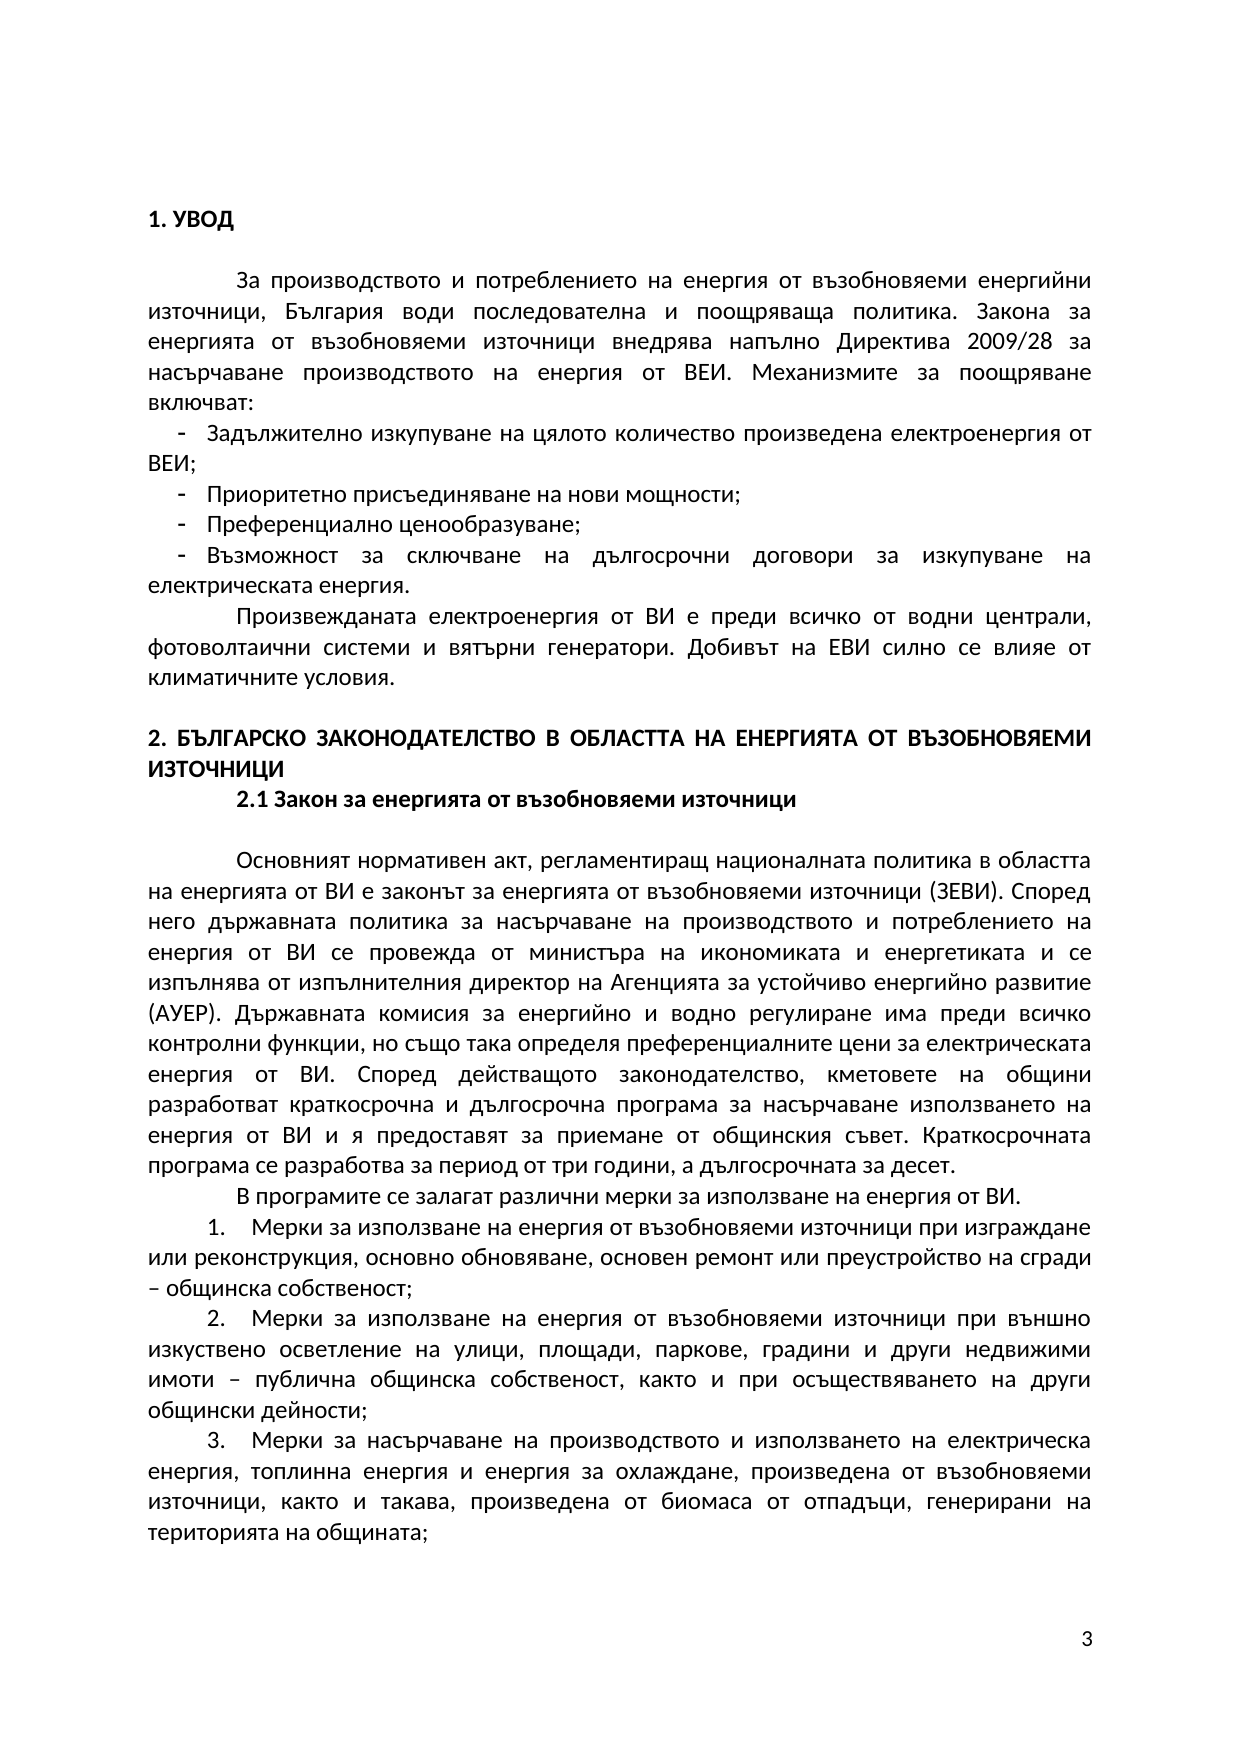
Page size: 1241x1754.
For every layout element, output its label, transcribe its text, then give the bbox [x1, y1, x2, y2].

list Мерки за използване на енергия от възобновяеми източници при изграждане или реконструкция, основно обновяване, основен ремонт или преустройство на сгради – общинска собственост; [148, 1211, 1093, 1302]
text 1. УВОД [148, 203, 1093, 234]
list Възможност за сключване на дългосрочни договори за изкупуване на електрическата енергия. [148, 539, 1093, 600]
list Мерки за използване на енергия от възобновяеми източници при външно изкуствено осветление на улици, площади, паркове, градини и други недвижими имоти – публична общинска собственост, както и при осъществяването на други общински дейности; [148, 1302, 1093, 1424]
list Мерки за насърчаване на производството и използването на електрическа енергия, топлинна енергия и енергия за охлаждане, произведена от възобновяеми източници, както и такава, произведена от биомаса от отпадъци, генерирани на територията на общината; [148, 1424, 1093, 1546]
text Основният нормативен акт, регламентиращ националната политика в областта на енергията от ВИ е законът за енергията от възобновяеми източници (ЗЕВИ). Според него държавната политика за насърчаване на производството и потреблението на енергия от ВИ се провежда от министъра на икономиката и енергетиката и се изпълнява от изпълнителния директор на Агенцията за устойчиво енергийно развитие (АУЕР). Държавната комисия за енергийно и водно регулиране има преди всичко контролни функции, но също така определя преференциалните цени за електрическата енергия от ВИ. Според действащото законодателство, кметовете на общини разработват краткосрочна и дългосрочна програма за насърчаване използването на енергия от ВИ и я предоставят за приемане от общинския съвет. Краткосрочната програма се разработва за период от три години, а дългосрочната за десет. [148, 844, 1093, 1180]
text Произвежданата електроенергия от ВИ е преди всичко от водни централи, фотоволтаични системи и вятърни генератори. Добивът на ЕВИ силно се влияе от климатичните условия. [148, 600, 1093, 692]
text За производството и потреблението на енергия от възобновяеми енергийни източници, България води последователна и поощряваща политика. Закона за енергията от възобновяеми източници внедрява напълно Директива 2009/28 за насърчаване производството на енергия от ВЕИ. Механизмите за поощряване включват: [148, 264, 1093, 417]
list Преференциално ценообразуване; [148, 509, 1093, 539]
list Приоритетно присъединяване на нови мощности; [148, 478, 1093, 509]
text 2.1 Закон за енергията от възобновяеми източници [148, 783, 1093, 814]
list Задължително изкупуване на цялото количество произведена електроенергия от ВЕИ; [148, 417, 1093, 478]
text В програмите се залагат различни мерки за използване на енергия от ВИ. [148, 1180, 1093, 1211]
text 2. БЪЛГАРСКО ЗАКОНОДАТЕЛСТВО В ОБЛАСТТА НА ЕНЕРГИЯТА ОТ ВЪЗОБНОВЯЕМИ ИЗТОЧНИЦИ [148, 722, 1093, 783]
